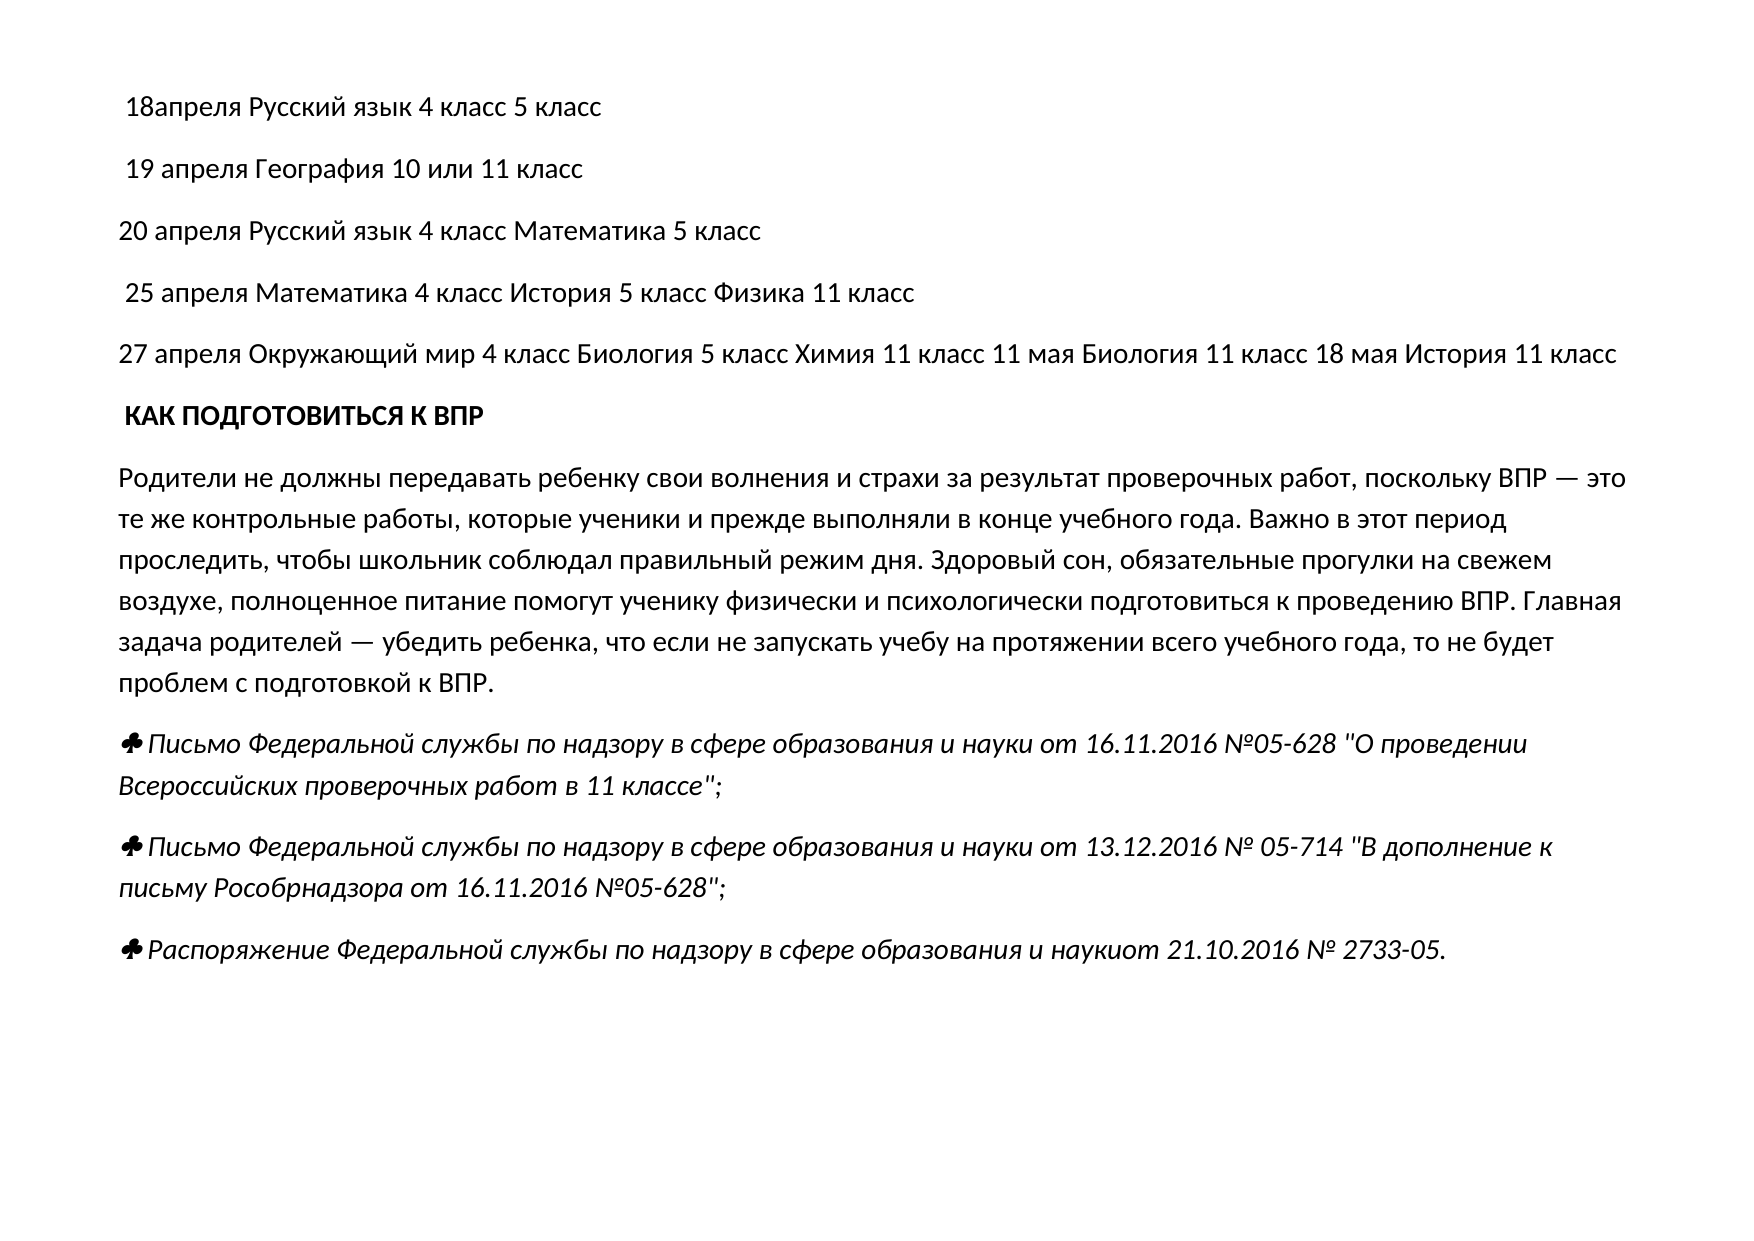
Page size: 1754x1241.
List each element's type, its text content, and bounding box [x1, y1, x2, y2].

text 25 апреля Математика 4 класс История 5 класс Физика 11 класс [118, 274, 1636, 309]
text Распоряжение Федеральной службы по надзору в сфере образования и наукиот 21.10.2016 № 2733-05. [118, 931, 1636, 967]
text Родители не должны передавать ребенку свои волнения и страхи за результат проверочных работ, поскольку ВПР — это те же контрольные работы, которые ученики и прежде выполняли в конце учебного года. Важно в этот период проследить, чтобы школьник соблюдал правильный режим дня. Здоровый сон, обязательные прогулки на свежем воздухе, полноценное питание помогут ученику физически и психологически подготовиться к проведению ВПР. Главная задача родителей — убедить ребенка, что если не запускать учебу на протяжении всего учебного года, то не будет проблем с подготовкой к ВПР. [118, 459, 1636, 699]
text 27 апреля Окружающий мир 4 класс Биология 5 класс Химия 11 класс 11 мая Биология 11 класс 18 мая История 11 класс [118, 336, 1636, 371]
text 20 апреля Русский язык 4 класс Математика 5 класс [118, 212, 1636, 248]
text Письмо Федеральной службы по надзору в сфере образования и науки от 13.12.2016 № 05-714 "В дополнение к письму Рособрнадзора от 16.11.2016 №05-628"; [118, 828, 1636, 905]
text КАК ПОДГОТОВИТЬСЯ К ВПР [118, 397, 1636, 433]
text Письмо Федеральной службы по надзору в сфере образования и науки от 16.11.2016 №05-628 "О проведении Всероссийских проверочных работ в 11 классе"; [118, 726, 1636, 802]
text 19 апреля География 10 или 11 класс [118, 150, 1636, 186]
text 18апреля Русский язык 4 класс 5 класс [118, 88, 1636, 124]
